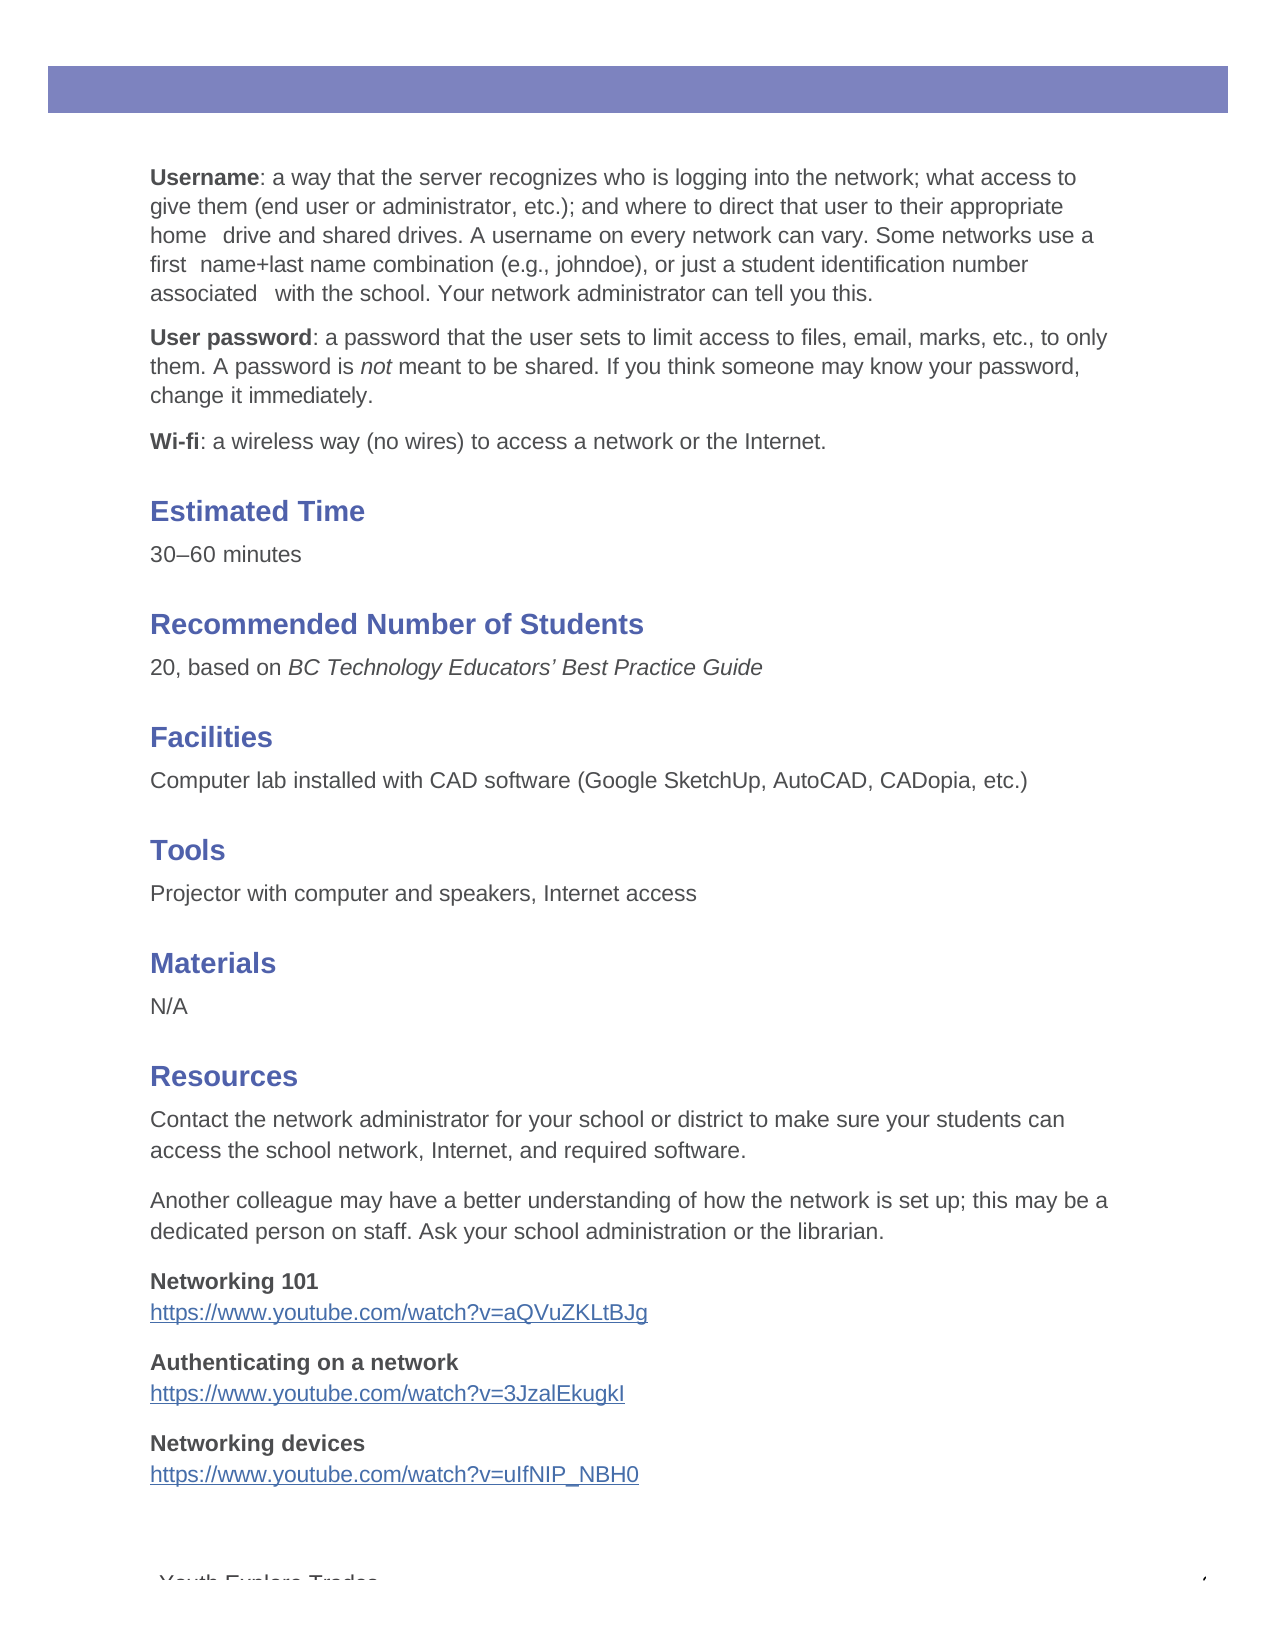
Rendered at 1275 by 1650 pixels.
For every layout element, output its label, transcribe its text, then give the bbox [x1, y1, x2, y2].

text https://www.youtube.com/watch?v=aQVuZKLtBJg [150, 1299, 1239, 1325]
subtitle Recommended Number of Students [150, 607, 1239, 641]
text Projector with computer and speakers, Internet access [150, 880, 1239, 906]
text Computer lab installed with CAD software (Google SketchUp, AutoCAD, CADopia, etc.) [150, 767, 1239, 793]
text Username: a way that the server recognizes who is logging into the network; what access to give them (end user or administrator, etc.); and where to direct that user to their appropriate home drive and shared drives. A username on every network can vary. Some networks use a first name+last name combination (e.g., johndoe), or just a student identification number associated with the school. Your network administrator can tell you this. [150, 164, 1122, 306]
subtitle Tools [150, 833, 1239, 867]
subtitle Resources [150, 1059, 1239, 1093]
subtitle Authenticating on a network [150, 1349, 1239, 1375]
text Another colleague may have a better understanding of how the network is set up; this may be a dedicated person on staff. Ask your school administration or the librarian. [150, 1187, 1113, 1244]
text 20, based on BC Technology Educators’ Best Practice Guide [150, 654, 1239, 680]
text https://www.youtube.com/watch?v=3JzalEkugkI [150, 1380, 1239, 1406]
subtitle Estimated Time [150, 494, 1239, 528]
text Wi-fi: a wireless way (no wires) to access a network or the Internet. [150, 428, 1239, 454]
text Contact the network administrator for your school or district to make sure your students can access the school network, Internet, and required software. [150, 1106, 1113, 1163]
text User password: a password that the user sets to limit access to files, email, marks, etc., to only them. A password is not meant to be shared. If you think someone may know your password, change it immediately. [150, 324, 1113, 408]
subtitle Facilities [150, 720, 1239, 754]
subtitle Networking 101 [150, 1268, 1239, 1294]
text 30–60 minutes [150, 541, 1239, 567]
text https://www.youtube.com/watch?v=uIfNIP_NBH0 [150, 1461, 1239, 1488]
text N/A [150, 993, 1239, 1019]
subtitle Materials [150, 946, 1239, 980]
subtitle Networking devices [150, 1430, 1239, 1456]
